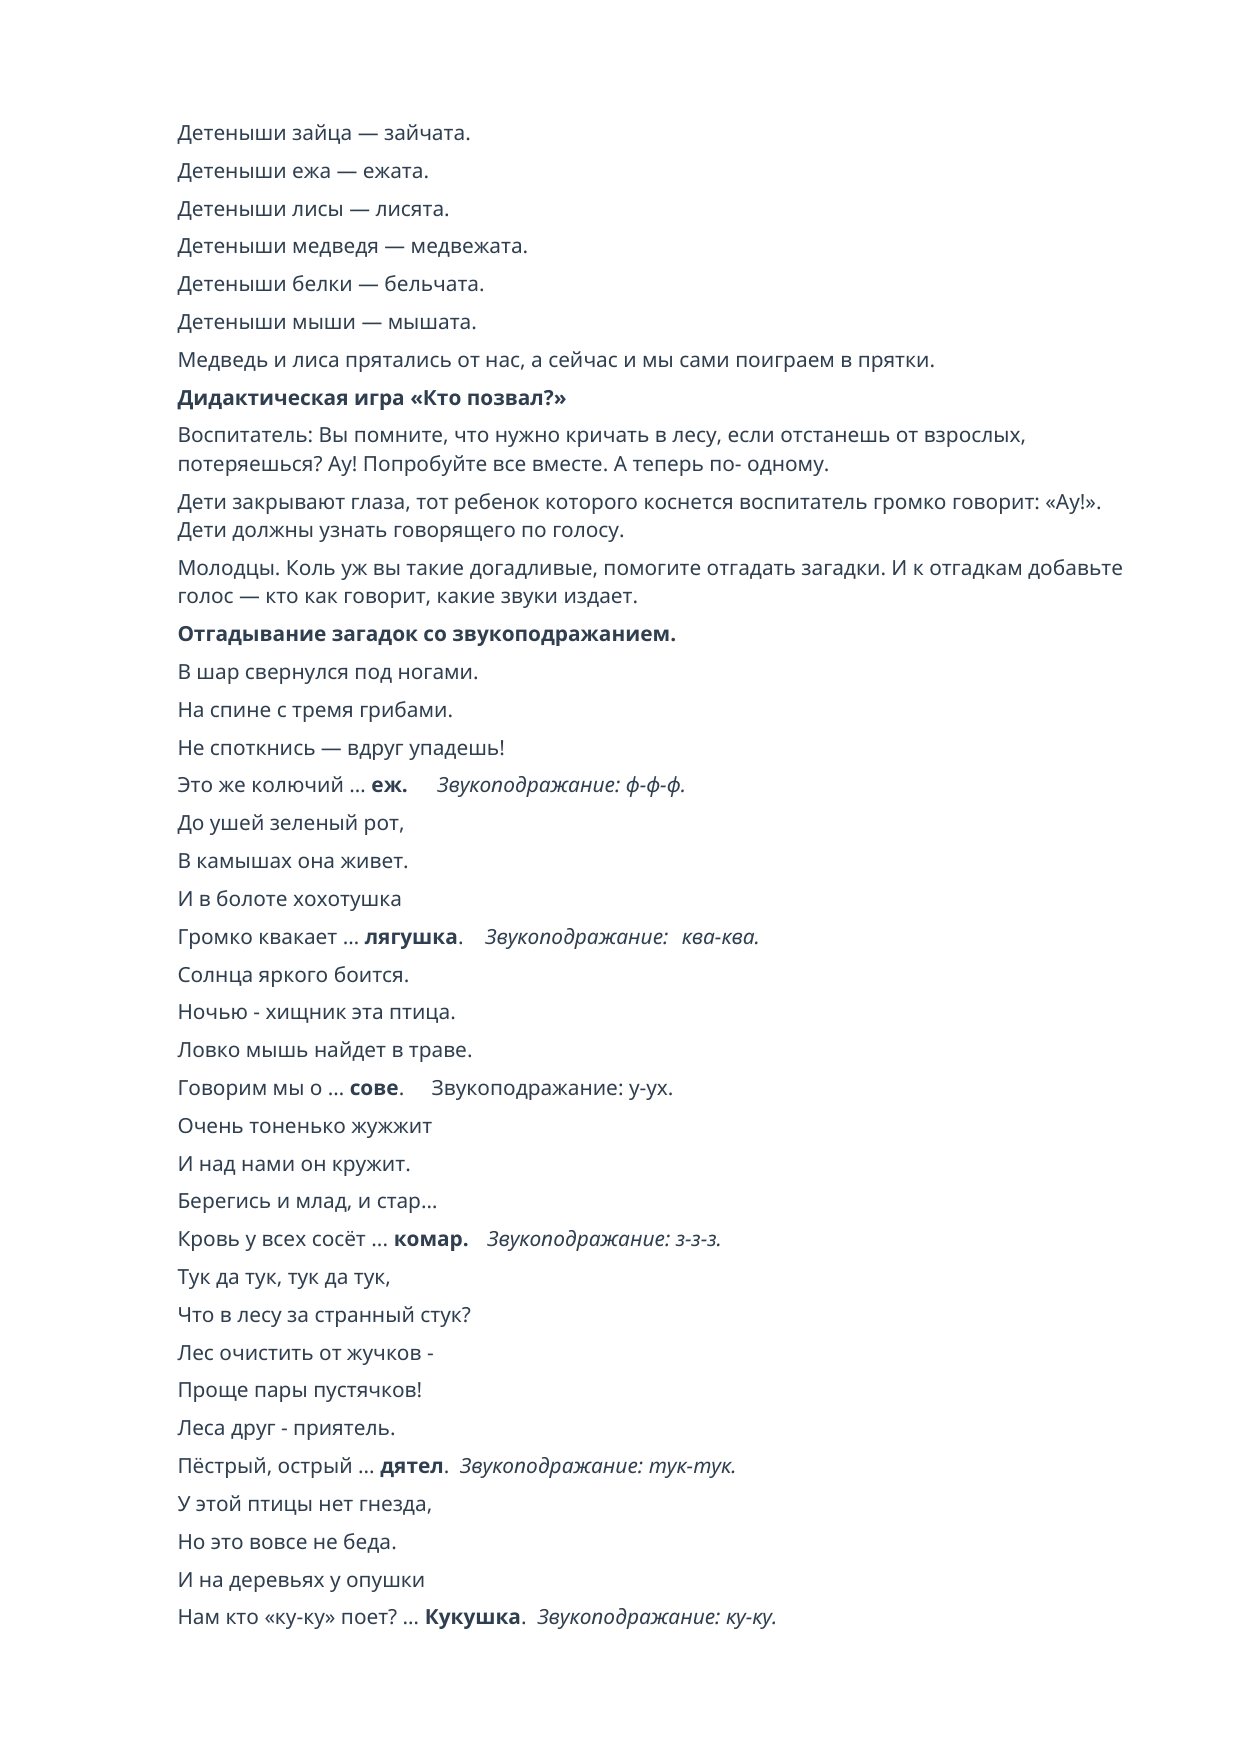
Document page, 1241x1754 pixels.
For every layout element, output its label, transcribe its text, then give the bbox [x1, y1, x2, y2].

text И в болоте хохотушка [177, 884, 1152, 912]
text Воспитатель: Вы помните, что нужно кричать в лесу, если отстанешь от взрослых, потеряешься? Ау! Попробуйте все вместе. А теперь по- одному. [177, 421, 1152, 477]
text Солнца яркого боится. [177, 960, 1152, 988]
text Что в лесу за странный стук? [177, 1300, 1152, 1328]
text Детеныши белки — бельчата. [177, 269, 1152, 298]
text Кровь у всех сосёт ... комар. Звукоподражание: з-з-з. [177, 1224, 1152, 1253]
text Молодцы. Коль уж вы такие догадливые, помогите отгадать загадки. И к отгадкам добавьте голос — кто как говорит, какие звуки издает. [177, 553, 1152, 610]
text Пёстрый, острый ... дятел. Звукоподражание: тук-тук. [177, 1451, 1152, 1480]
text Но это вовсе не беда. [177, 1527, 1152, 1555]
text Лес очистить от жучков - [177, 1338, 1152, 1366]
text Не споткнись — вдруг упадешь! [177, 733, 1152, 761]
text У этой птицы нет гнезда, [177, 1489, 1152, 1517]
text Дидактическая игра «Кто позвал?» [177, 383, 1152, 411]
text Очень тоненько жужжит [177, 1111, 1152, 1139]
text Детеныши медведя — медвежата. [177, 232, 1152, 260]
text Это же колючий … еж. Звукоподражание: ф-ф-ф. [177, 771, 1152, 799]
text Ночью - хищник эта птица. [177, 997, 1152, 1026]
text Детеныши ежа — ежата. [177, 156, 1152, 184]
text И на деревьях у опушки [177, 1565, 1152, 1593]
text Медведь и лиса прятались от нас, а сейчас и мы сами поиграем в прятки. [177, 345, 1152, 373]
text Отгадывание загадок со звукоподражанием. [177, 619, 1152, 648]
text Громко квакает … лягушка. Звукоподражание: ква-ква. [177, 922, 1152, 950]
text Говорим мы о … сове. Звукоподражание: у-ух. [177, 1073, 1152, 1102]
text Нам кто «ку-ку» поет? … Кукушка. Звукоподражание: ку-ку. [177, 1602, 1152, 1631]
text Дети закрывают глаза, тот ребенок которого коснется воспитатель громко говорит: «Ау!». Дети должны узнать говорящего по голосу. [177, 487, 1152, 544]
text На спине с тремя грибами. [177, 695, 1152, 723]
text В камышах она живет. [177, 846, 1152, 875]
text Ловко мышь найдет в траве. [177, 1035, 1152, 1064]
text Детеныши мыши — мышата. [177, 307, 1152, 336]
text И над нами он кружит. [177, 1149, 1152, 1177]
text Детеныши зайца — зайчата. [177, 118, 1152, 147]
text Проще пары пустячков! [177, 1376, 1152, 1404]
text В шар свернулся под ногами. [177, 657, 1152, 686]
text Берегись и млад, и стар… [177, 1187, 1152, 1215]
text До ушей зеленый рот, [177, 808, 1152, 837]
text Леса друг - приятель. [177, 1413, 1152, 1442]
text Тук да тук, тук да тук, [177, 1262, 1152, 1291]
text Детеныши лисы — лисята. [177, 194, 1152, 222]
